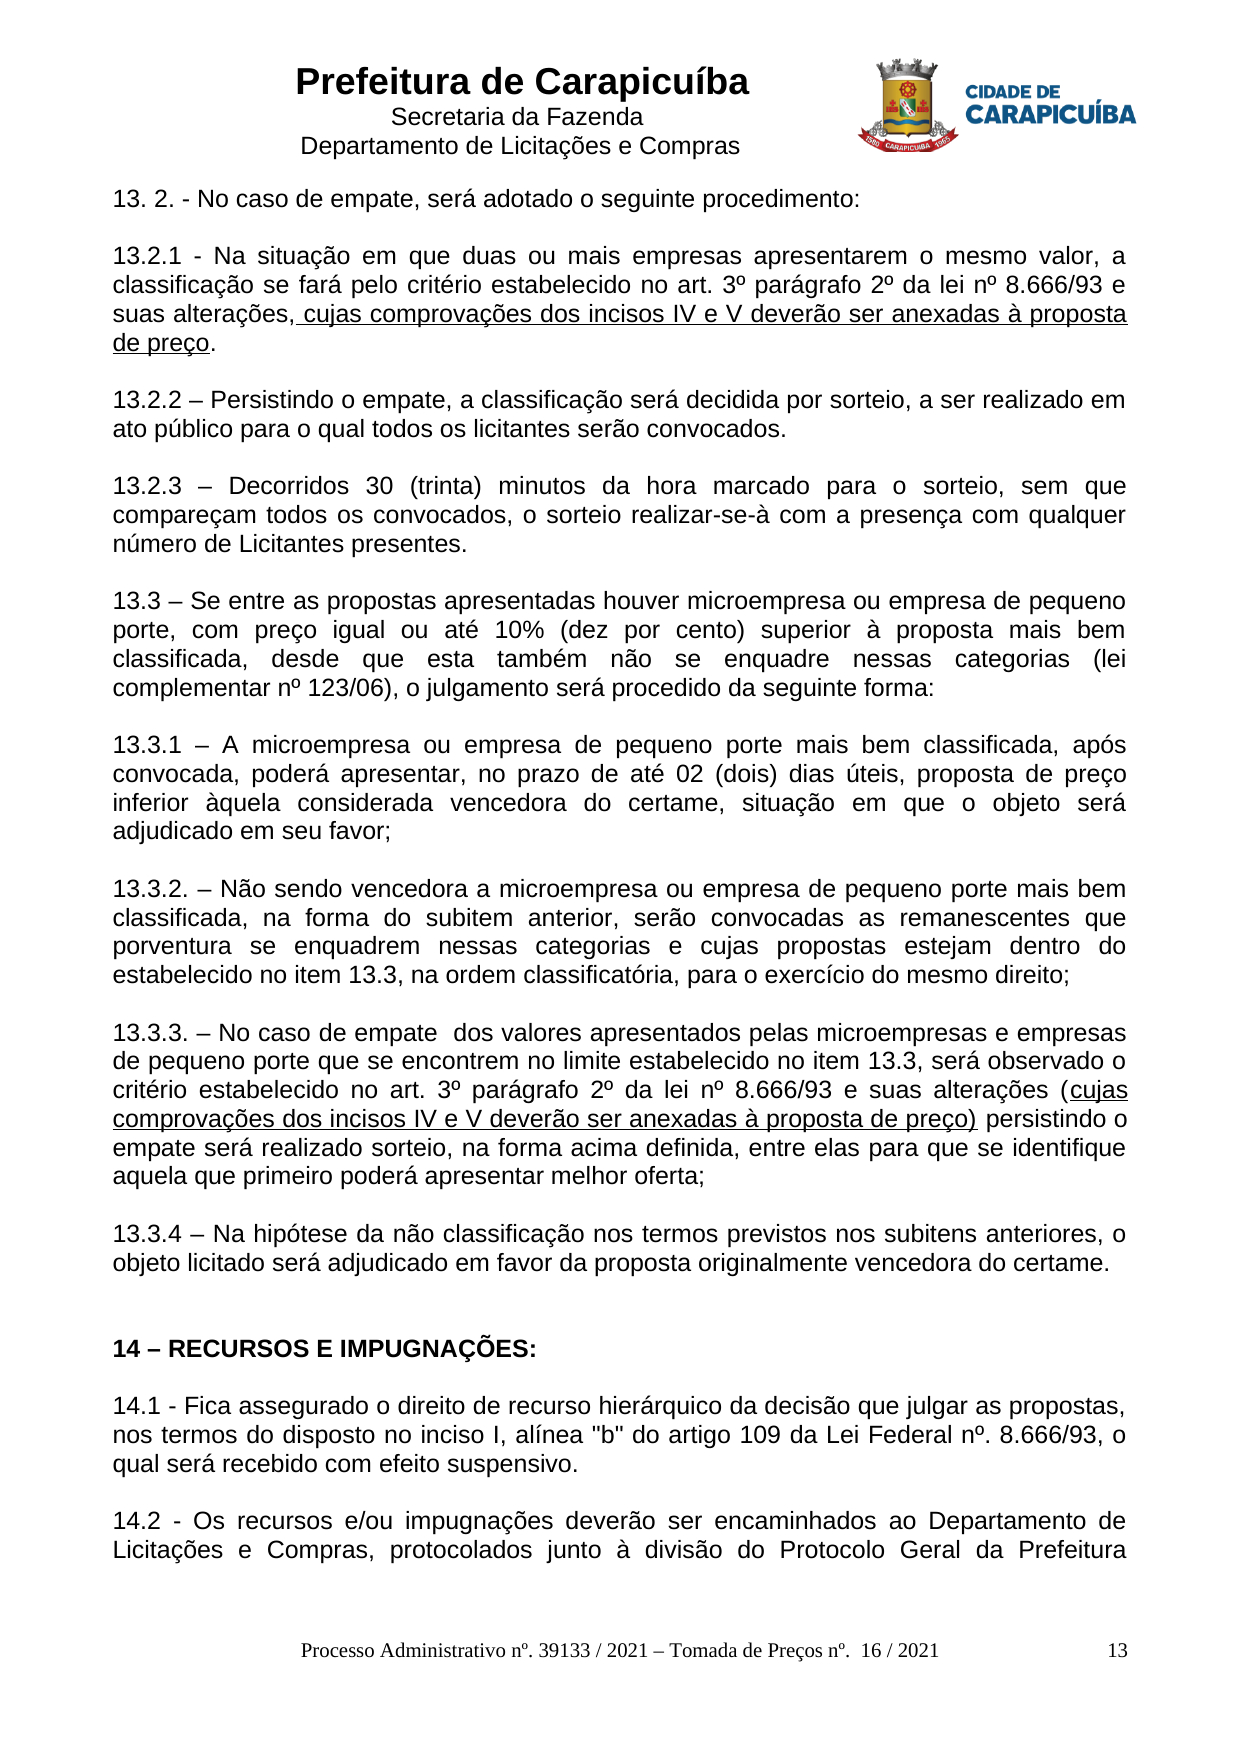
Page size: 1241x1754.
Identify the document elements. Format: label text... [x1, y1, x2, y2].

text 14 – RECURSOS E IMPUGNAÇÕES: [112, 1334, 1128, 1362]
picture [857, 57, 1139, 152]
text 13.3.3. – No caso de empate dos valores apresentados pelas microempresas e empresas de pequeno porte que se encontrem no limite estabelecido no item 13.3, será observado o critério estabelecido no art. 3º parágrafo 2º da lei nº 8.666/93 e suas alterações (cujas comprovações dos incisos IV e V deverão ser anexadas à proposta de preço) persistindo o empate será realizado sorteio, na forma acima definida, entre elas para que se identifique aquela que primeiro poderá apresentar melhor oferta; [112, 1017, 1128, 1190]
text 13.3.2. – Não sendo vencedora a microempresa ou empresa de pequeno porte mais bem classificada, na forma do subitem anterior, serão convocadas as remanescentes que porventura se enquadrem nessas categorias e cujas propostas estejam dentro do estabelecido no item 13.3, na ordem classificatória, para o exercício do mesmo direito; [112, 874, 1128, 989]
text 13.2.2 – Persistindo o empate, a classificação será decidida por sorteio, a ser realizado em ato público para o qual todos os licitantes serão convocados. [112, 385, 1128, 442]
text 13. 2. - No caso de empate, será adotado o seguinte procedimento: [112, 184, 1128, 212]
text 13.2.3 – Decorridos 30 (trinta) minutos da hora marcado para o sorteio, sem que compareçam todos os convocados, o sorteio realizar-se-à com a presença com qualquer número de Licitantes presentes. [112, 471, 1128, 557]
text 14.1 - Fica assegurado o direito de recurso hierárquico da decisão que julgar as propostas, nos termos do disposto no inciso I, alínea "b" do artigo 109 da Lei Federal nº. 8.666/93, o qual será recebido com efeito suspensivo. [112, 1391, 1128, 1477]
text 13.3 – Se entre as propostas apresentadas houver microempresa ou empresa de pequeno porte, com preço igual ou até 10% (dez por cento) superior à proposta mais bem classificada, desde que esta também não se enquadre nessas categorias (lei complementar nº 123/06), o julgamento será procedido da seguinte forma: [112, 586, 1128, 701]
text 13.3.4 – Na hipótese da não classificação nos termos previstos nos subitens anteriores, o objeto licitado será adjudicado em favor da proposta originalmente vencedora do certame. [112, 1219, 1128, 1276]
text 13.3.1 – A microempresa ou empresa de pequeno porte mais bem classificada, após convocada, poderá apresentar, no prazo de até 02 (dois) dias úteis, proposta de preço inferior àquela considerada vencedora do certame, situação em que o objeto será adjudicado em seu favor; [112, 730, 1128, 845]
text 13.2.1 - Na situação em que duas ou mais empresas apresentarem o mesmo valor, a classificação se fará pelo critério estabelecido no art. 3º parágrafo 2º da lei nº 8.666/93 e suas alterações, cujas comprovações dos incisos IV e V deverão ser anexadas à proposta de preço. [112, 241, 1128, 356]
